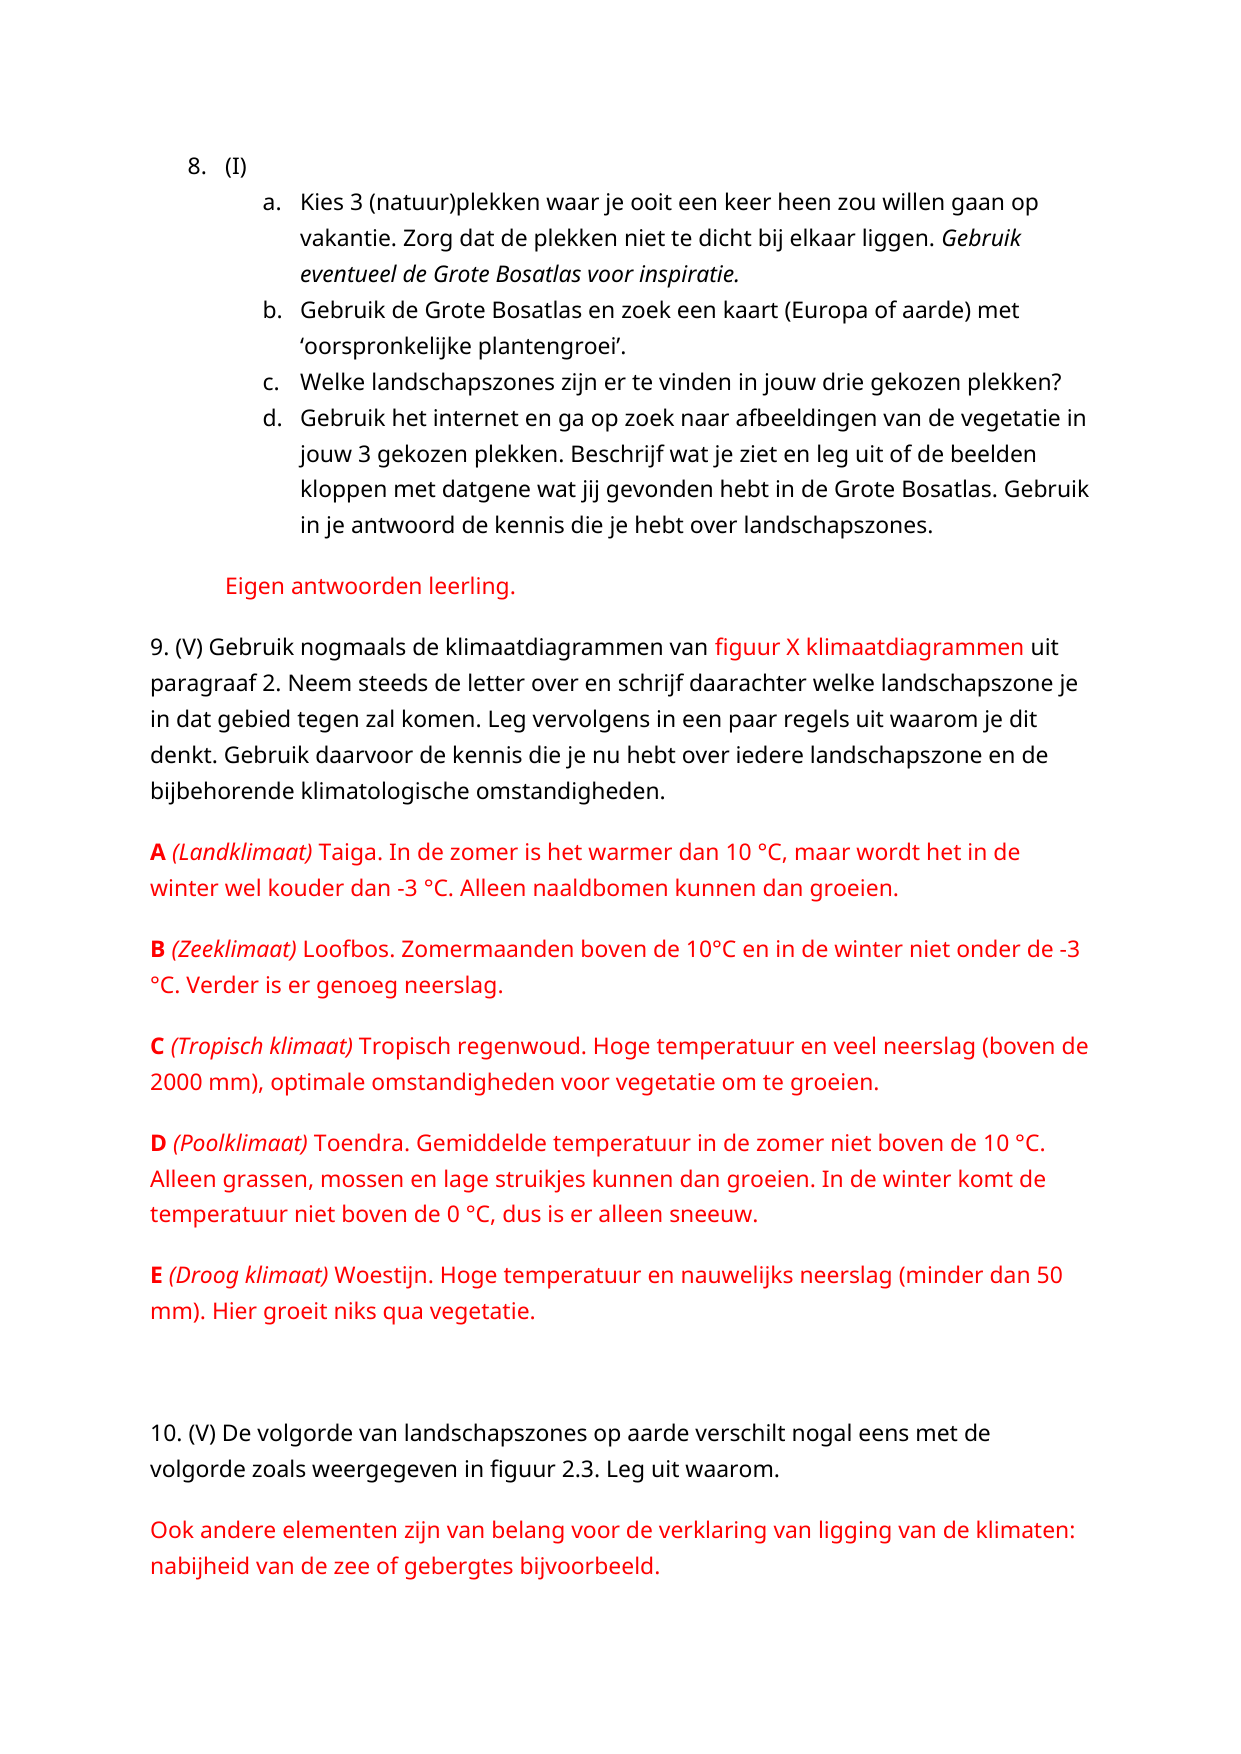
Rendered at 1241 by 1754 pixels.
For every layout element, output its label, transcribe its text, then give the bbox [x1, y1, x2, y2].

list Gebruik het internet en ga op zoek naar afbeeldingen van de vegetatie in jouw 3 gekozen plekken. Beschrijf wat je ziet en leg uit of de beelden kloppen met datgene wat jij gevonden hebt in de Grote Bosatlas. Gebruik in je antwoord de kennis die je hebt over landschapszones. [262, 402, 1090, 541]
text B (Zeeklimaat) Loofbos. Zomermaanden boven de 10°C en in de winter niet onder de -3 °C. Verder is er genoeg neerslag. [150, 933, 1090, 1000]
text Eigen antwoorden leerling. [225, 570, 1090, 602]
text 9. (V) Gebruik nogmaals de klimaatdiagrammen van figuur X klimaatdiagrammen uit paragraaf 2. Neem steeds de letter over en schrijf daarachter welke landschapszone je in dat gebied tegen zal komen. Leg vervolgens in een paar regels uit waarom je dit denkt. Gebruik daarvoor de kennis die je nu hebt over iedere landschapszone en de bijbehorende klimatologische omstandigheden. [150, 631, 1090, 806]
text D (Poolklimaat) Toendra. Gemiddelde temperatuur in de zomer niet boven de 10 °C. Alleen grassen, mossen en lage struikjes kunnen dan groeien. In de winter komt de temperatuur niet boven de 0 °C, dus is er alleen sneeuw. [150, 1127, 1090, 1230]
list Welke landschapszones zijn er te vinden in jouw drie gekozen plekken? [262, 366, 1090, 397]
text A (Landklimaat) Taiga. In de zomer is het warmer dan 10 °C, maar wordt het in de winter wel kouder dan -3 °C. Alleen naaldbomen kunnen dan groeien. [150, 836, 1090, 903]
list Kies 3 (natuur)plekken waar je ooit een keer heen zou willen gaan op vakantie. Zorg dat de plekken niet te dicht bij elkaar liggen. Gebruik eventueel de Grote Bosatlas voor inspiratie. [262, 186, 1090, 289]
text C (Tropisch klimaat) Tropisch regenwoud. Hoge temperatuur en veel neerslag (boven de 2000 mm), optimale omstandigheden voor vegetatie om te groeien. [150, 1030, 1090, 1097]
text 10. (V) De volgorde van landschapszones op aarde verschilt nogal eens met de volgorde zoals weergegeven in figuur 2.3. Leg uit waarom. [150, 1417, 1090, 1484]
text E (Droog klimaat) Woestijn. Hoge temperatuur en nauwelijks neerslag (minder dan 50 mm). Hier groeit niks qua vegetatie. [150, 1259, 1090, 1327]
list (I) [187, 150, 1090, 181]
list Gebruik de Grote Bosatlas en zoek een kaart (Europa of aarde) met ‘oorspronkelijke plantengroei’. [262, 294, 1090, 361]
text Ook andere elementen zijn van belang voor de verklaring van ligging van de klimaten: nabijheid van de zee of gebergtes bijvoorbeeld. [150, 1514, 1090, 1581]
